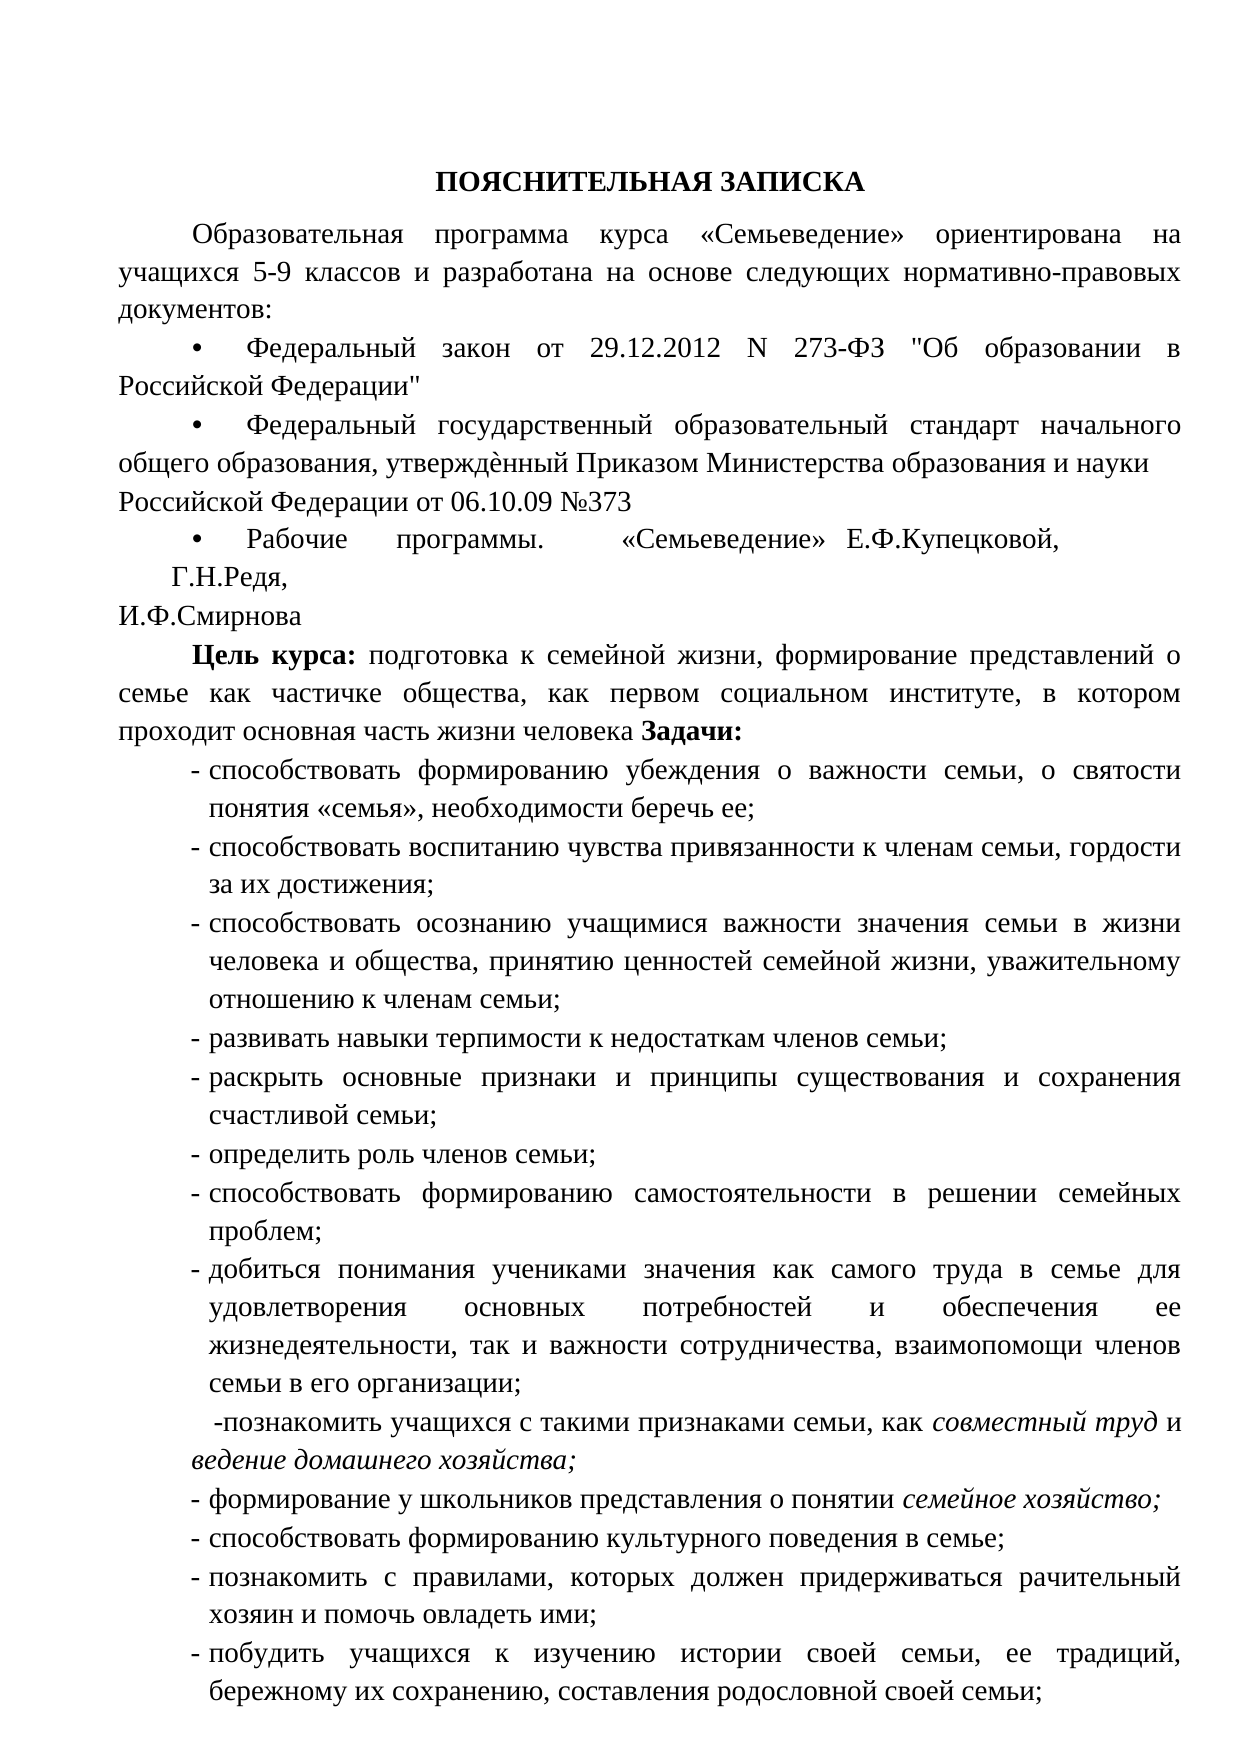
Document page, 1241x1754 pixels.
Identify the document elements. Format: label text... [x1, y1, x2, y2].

text Российской Федерации от 06.10.09 №373 [118, 484, 1182, 518]
list способствовать осознанию учащимися важности значения семьи в жизни человека и общества, принятию ценностей семейной жизни, уважительному отношению к членам семьи; [190, 906, 1182, 1015]
list способствовать формированию культурного поведения в семье; [190, 1520, 1182, 1553]
list побудить учащихся к изучению истории своей семьи, ее традиций, бережному их сохранению, составления родословной своей семьи; [190, 1635, 1182, 1707]
subtitle ПОЯСНИТЕЛЬНАЯ ЗАПИСКА [236, 164, 1064, 198]
text -познакомить учащихся с такими признаками семьи, как совместный труд и ведение домашнего хозяйства; [191, 1404, 1182, 1475]
list раскрыть основные признаки и принципы существования и сохранения счастливой семьи; [190, 1059, 1182, 1130]
list способствовать воспитанию чувства привязанности к членам семьи, гордости за их достижения; [190, 829, 1182, 900]
list способствовать формированию убеждения о важности семьи, о святости понятия «семья», необходимости беречь ее; [190, 752, 1182, 823]
list формирование у школьников представления о понятии семейное хозяйство; [190, 1481, 1182, 1514]
list определить роль членов семьи; [190, 1136, 1182, 1169]
text Образовательная программа курса «Семьеведение» ориентирована на учащихся 5-9 классов и разработана на основе следующих нормативно-правовых документов: [118, 216, 1182, 325]
list Федеральный государственный образовательный стандарт начального общего образования, утверждѐнный Приказом Министерства образования и науки [118, 407, 1182, 479]
list познакомить с правилами, которых должен придерживаться рачительный хозяин и помочь овладеть ими; [190, 1559, 1182, 1630]
text И.Ф.Смирнова [118, 598, 1182, 632]
list способствовать формированию самостоятельности в решении семейных проблем; [190, 1175, 1182, 1246]
text Цель курса: подготовка к семейной жизни, формирование представлений о семье как частичке общества, как первом социальном институте, в котором проходит основная часть жизни человека Задачи: [118, 637, 1182, 747]
list Федеральный закон от 29.12.2012 N 273-ФЗ "Об образовании в Российской Федерации" [118, 330, 1182, 402]
list добиться понимания учениками значения как самого труда в семье для удовлетворения основных потребностей и обеспечения ее жизнедеятельности, так и важности сотрудничества, взаимопомощи членов семьи в его организации; [190, 1252, 1182, 1398]
list Рабочие программы. «Семьеведение» Е.Ф.Купецковой, Г.Н.Редя, [118, 522, 1182, 593]
list развивать навыки терпимости к недостаткам членов семьи; [190, 1020, 1182, 1054]
